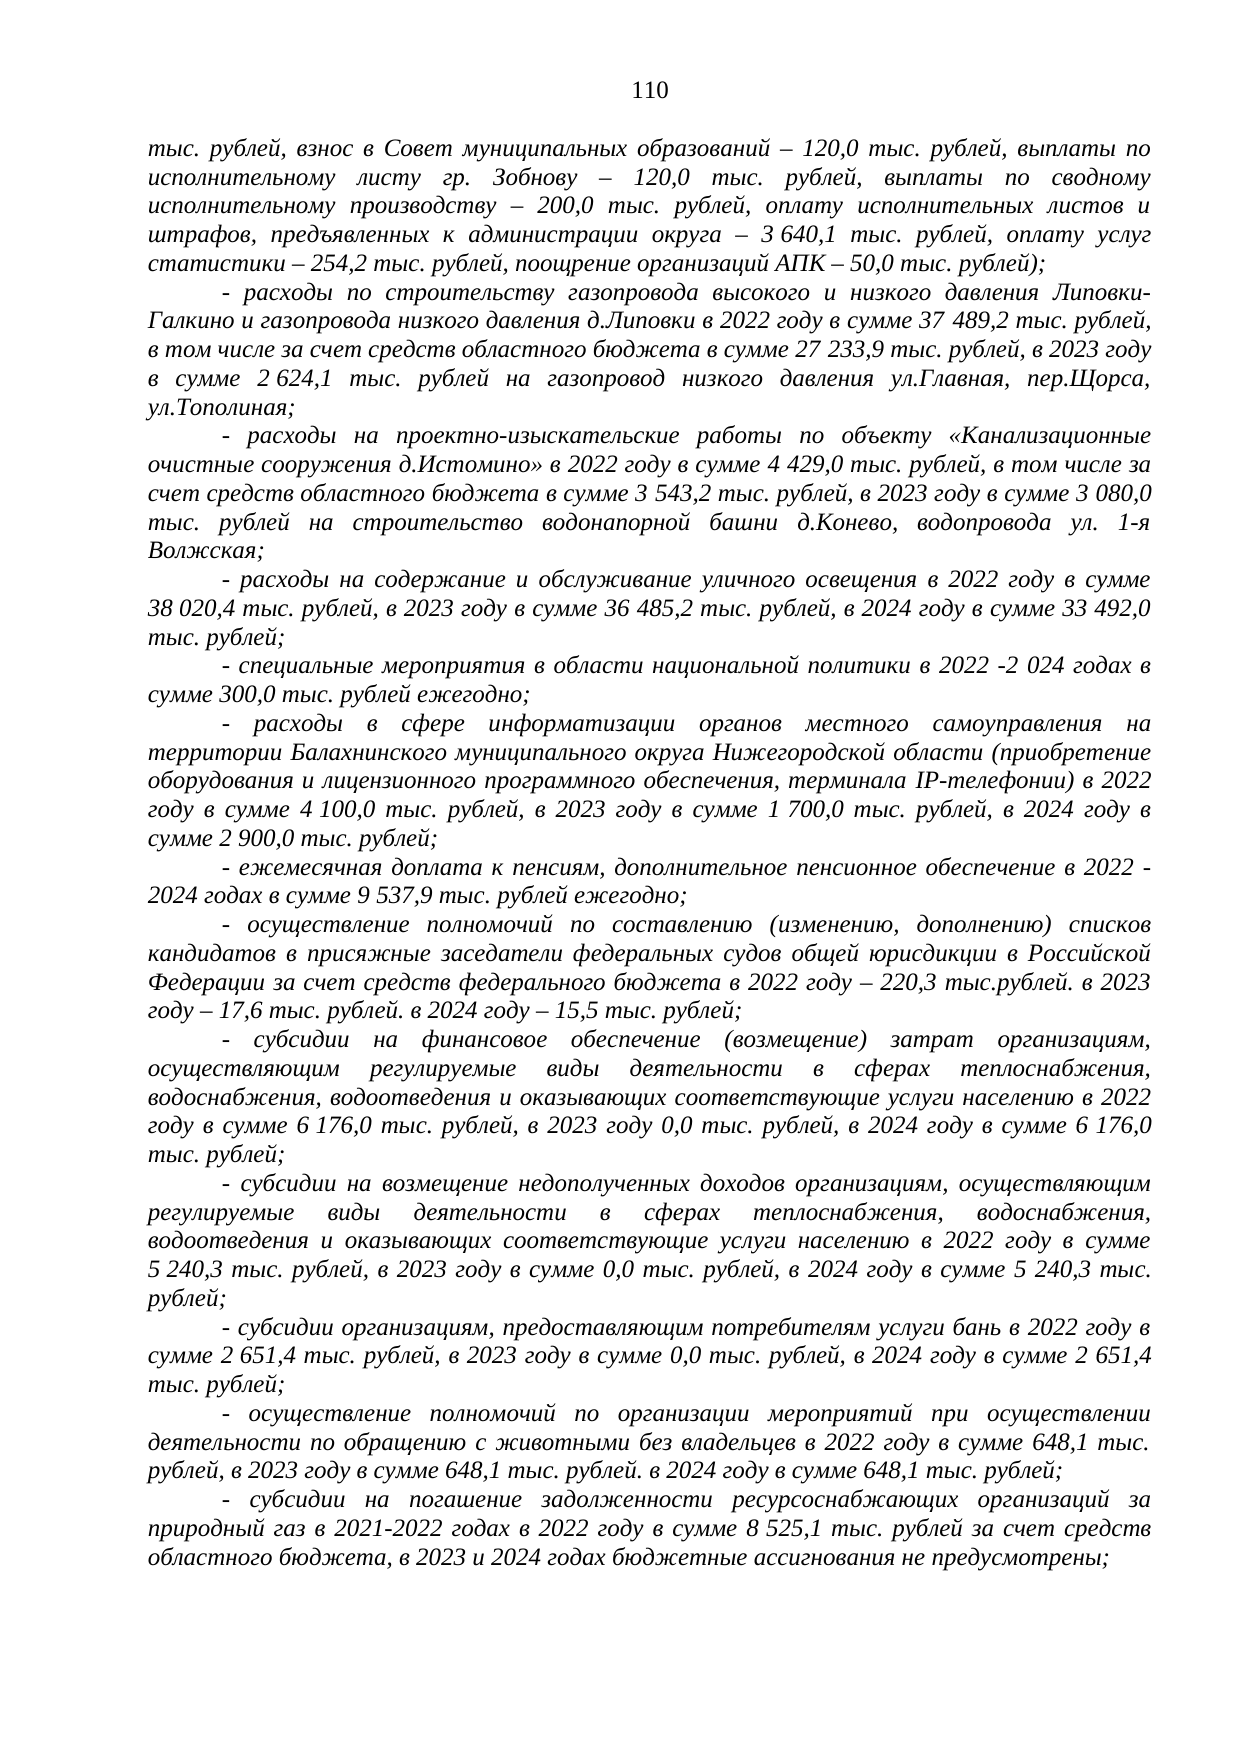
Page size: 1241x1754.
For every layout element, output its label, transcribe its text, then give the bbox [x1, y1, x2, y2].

text - субсидии на финансовое обеспечение (возмещение) затрат организациям, осуществляющим регулируемые виды деятельности в сферах теплоснабжения, водоснабжения, водоотведения и оказывающих соответствующие услуги населению в 2022 году в сумме 6 176,0 тыс. рублей, в 2023 году 0,0 тыс. рублей, в 2024 году в сумме 6 176,0 тыс. рублей; [148, 1024, 1152, 1168]
text - осуществление полномочий по составлению (изменению, дополнению) списков кандидатов в присяжные заседатели федеральных судов общей юрисдикции в Российской Федерации за счет средств федерального бюджета в 2022 году – 220,3 тыс.рублей. в 2023 году – 17,6 тыс. рублей. в 2024 году – 15,5 тыс. рублей; [148, 909, 1152, 1024]
text - расходы в сфере информатизации органов местного самоуправления на территории Балахнинского муниципального округа Нижегородской области (приобретение оборудования и лицензионного программного обеспечения, терминала IP-телефонии) в 2022 году в сумме 4 100,0 тыс. рублей, в 2023 году в сумме 1 700,0 тыс. рублей, в 2024 году в сумме 2 900,0 тыс. рублей; [148, 708, 1152, 852]
text - расходы на проектно-изыскательские работы по объекту «Канализационные очистные сооружения д.Истомино» в 2022 году в сумме 4 429,0 тыс. рублей, в том числе за счет средств областного бюджета в сумме 3 543,2 тыс. рублей, в 2023 году в сумме 3 080,0 тыс. рублей на строительство водонапорной башни д.Конево, водопровода ул. 1-я Волжская; [148, 420, 1152, 564]
text - осуществление полномочий по организации мероприятий при осуществлении деятельности по обращению с животными без владельцев в 2022 году в сумме 648,1 тыс. рублей, в 2023 году в сумме 648,1 тыс. рублей. в 2024 году в сумме 648,1 тыс. рублей; [148, 1398, 1152, 1484]
text - специальные мероприятия в области национальной политики в 2022 -2 024 годах в сумме 300,0 тыс. рублей ежегодно; [148, 650, 1152, 708]
text - расходы по строительству газопровода высокого и низкого давления Липовки-Галкино и газопровода низкого давления д.Липовки в 2022 году в сумме 37 489,2 тыс. рублей, в том числе за счет средств областного бюджета в сумме 27 233,9 тыс. рублей, в 2023 году в сумме 2 624,1 тыс. рублей на газопровод низкого давления ул.Главная, пер.Щорса, ул.Тополиная; [148, 277, 1152, 420]
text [148, 133, 1152, 277]
text - субсидии организациям, предоставляющим потребителям услуги бань в 2022 году в сумме 2 651,4 тыс. рублей, в 2023 году в сумме 0,0 тыс. рублей, в 2024 году в сумме 2 651,4 тыс. рублей; [148, 1312, 1152, 1398]
text - субсидии на погашение задолженности ресурсоснабжающих организаций за природный газ в 2021-2022 годах в 2022 году в сумме 8 525,1 тыс. рублей за счет средств областного бюджета, в 2023 и 2024 годах бюджетные ассигнования не предусмотрены; [148, 1484, 1152, 1570]
text - субсидии на возмещение недополученных доходов организациям, осуществляющим регулируемые виды деятельности в сферах теплоснабжения, водоснабжения, водоотведения и оказывающих соответствующие услуги населению в 2022 году в сумме 5 240,3 тыс. рублей, в 2023 году в сумме 0,0 тыс. рублей, в 2024 году в сумме 5 240,3 тыс. рублей; [148, 1168, 1152, 1312]
text - расходы на содержание и обслуживание уличного освещения в 2022 году в сумме 38 020,4 тыс. рублей, в 2023 году в сумме 36 485,2 тыс. рублей, в 2024 году в сумме 33 492,0 тыс. рублей; [148, 564, 1152, 650]
text - ежемесячная доплата к пенсиям, дополнительное пенсионное обеспечение в 2022 - 2024 годах в сумме 9 537,9 тыс. рублей ежегодно; [148, 852, 1152, 909]
